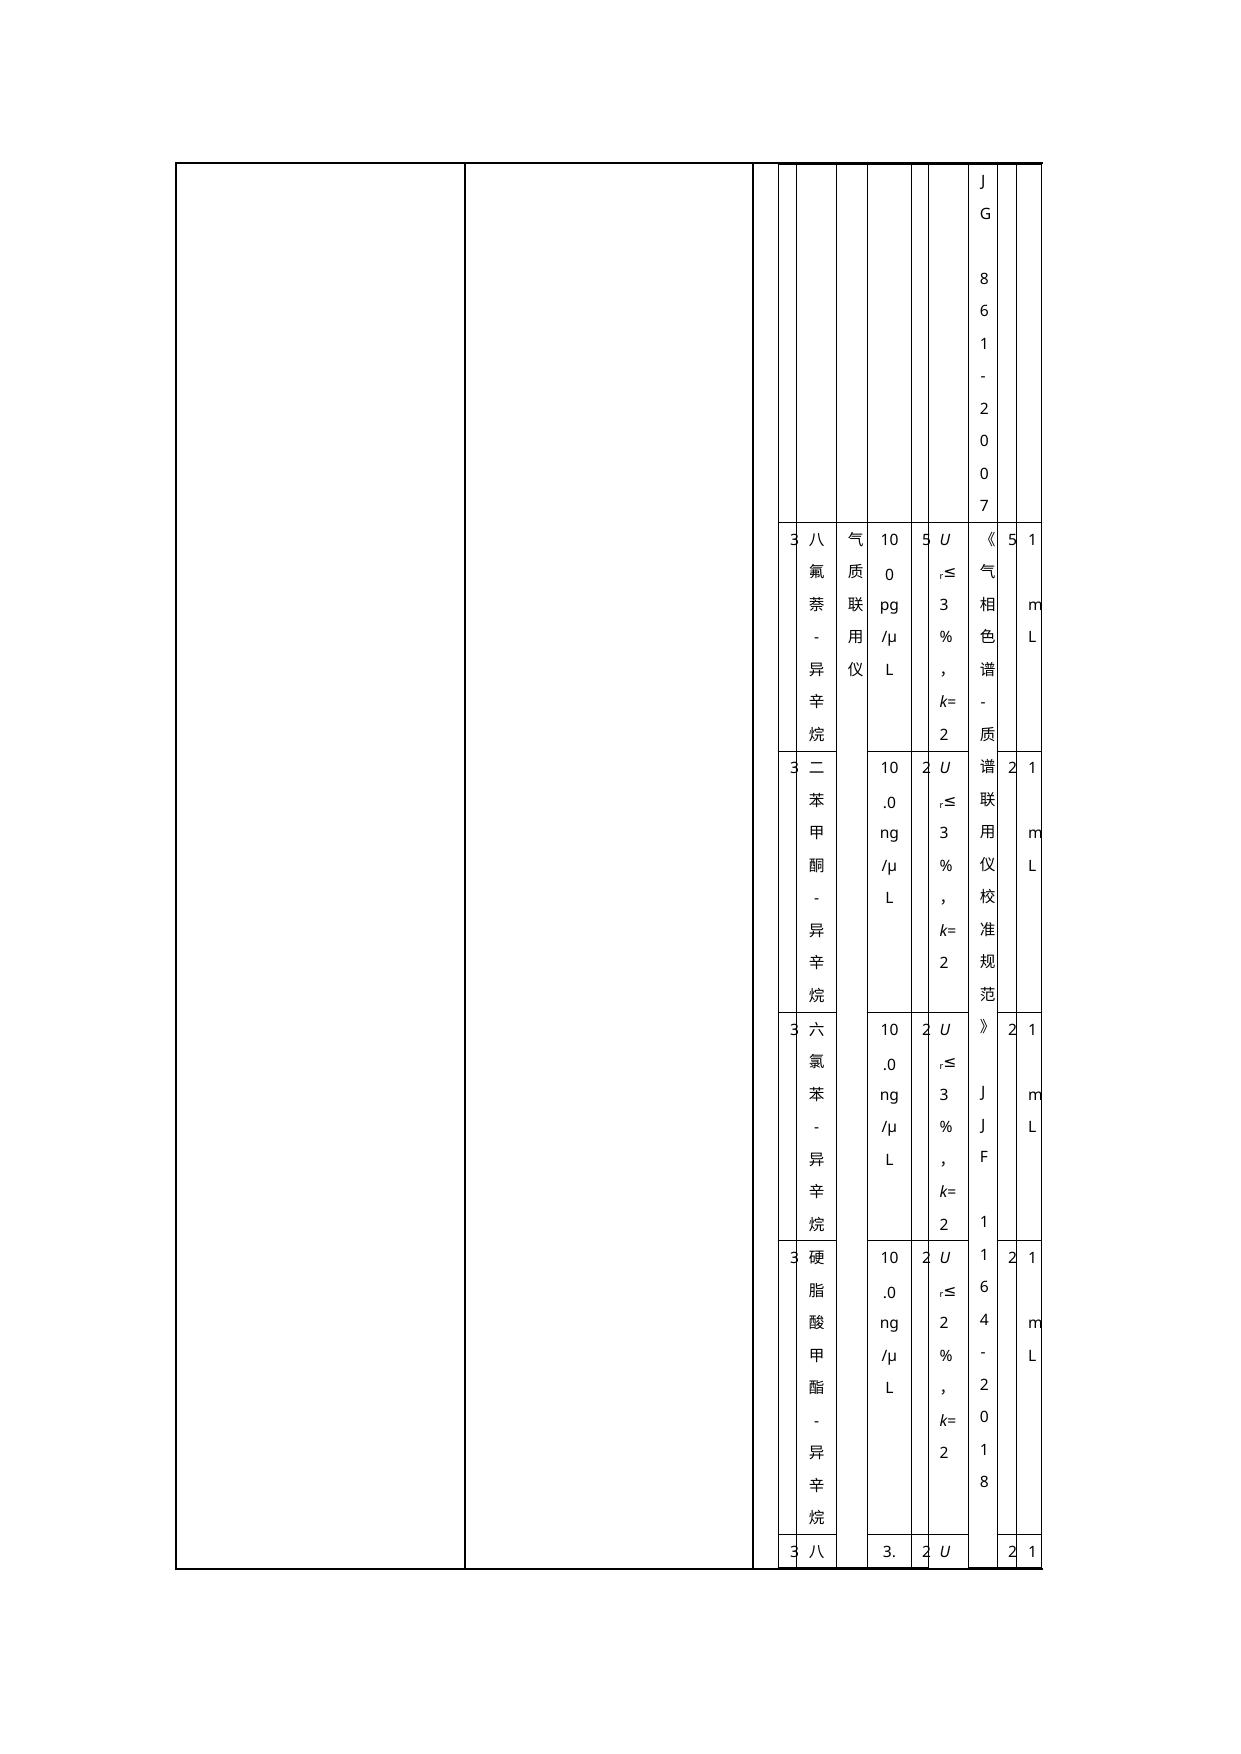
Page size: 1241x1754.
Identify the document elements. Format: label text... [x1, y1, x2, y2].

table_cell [1017, 165, 1041, 522]
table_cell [912, 165, 928, 522]
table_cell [912, 1241, 928, 1534]
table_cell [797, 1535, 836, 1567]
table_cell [754, 164, 778, 1568]
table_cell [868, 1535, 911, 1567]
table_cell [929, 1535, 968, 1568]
table_cell 1 [177, 164, 464, 1568]
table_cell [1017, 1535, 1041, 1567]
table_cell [969, 523, 997, 1567]
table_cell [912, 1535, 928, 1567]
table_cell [779, 1241, 796, 1534]
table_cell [868, 165, 911, 522]
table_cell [969, 165, 997, 522]
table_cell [998, 165, 1016, 522]
table_cell 在验收时供应商需向采购人提供所供产品的国家有证标准物质证书或溯源证书等资料，由此产生的所有费用由供应商承担。 （1）标准物质、试剂 要求定值日期：2025年。技术参数见下表（共145种，4186瓶）： [868, 752, 911, 1012]
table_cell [868, 1241, 911, 1534]
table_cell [837, 523, 867, 1567]
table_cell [797, 1241, 836, 1534]
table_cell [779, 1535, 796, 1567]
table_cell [779, 165, 796, 522]
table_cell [929, 1241, 968, 1534]
table_cell [466, 164, 752, 1568]
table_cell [797, 165, 836, 522]
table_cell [1017, 1241, 1041, 1534]
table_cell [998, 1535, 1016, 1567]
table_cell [837, 165, 867, 522]
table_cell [998, 1241, 1016, 1534]
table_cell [929, 165, 968, 522]
